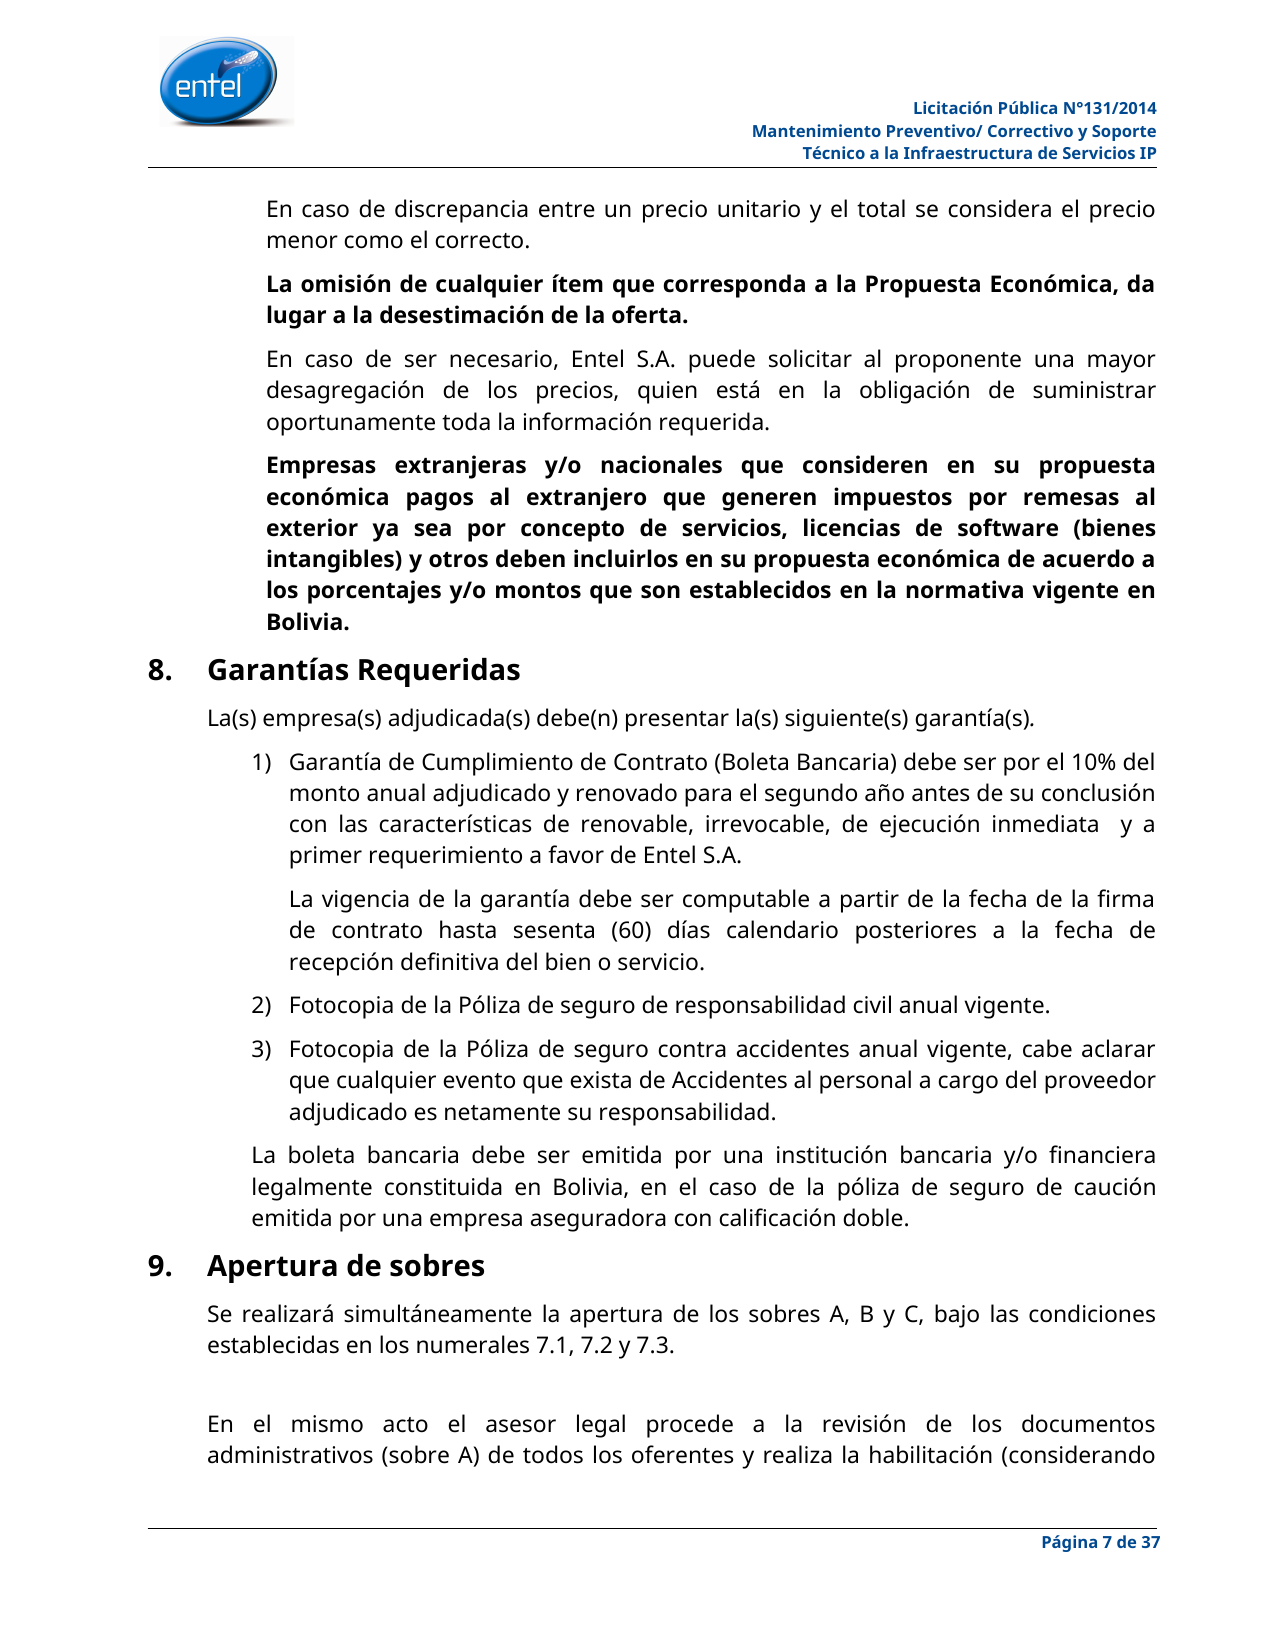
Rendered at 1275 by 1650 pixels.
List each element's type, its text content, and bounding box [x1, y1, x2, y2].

list Garantía de Cumplimiento de Contrato (Boleta Bancaria) debe ser por el 10% del monto anual adjudicado y renovado para el segundo año antes de su conclusión con las características de renovable, irrevocable, de ejecución inmediata y a primer requerimiento a favor de Entel S.A. [251, 745, 1157, 870]
text Se realizará simultáneamente la apertura de los sobres A, B y C, bajo las condiciones establecidas en los numerales 7.1, 7.2 y 7.3. [207, 1298, 1157, 1360]
text En caso de ser necesario, Entel S.A. puede solicitar al proponente una mayor desagregación de los precios, quien está en la obligación de suministrar oportunamente toda la información requerida. [266, 343, 1157, 437]
text La omisión de cualquier ítem que corresponda a la Propuesta Económica, da lugar a la desestimación de la oferta. [266, 268, 1157, 331]
list Apertura de sobres [148, 1245, 1157, 1285]
text La vigencia de la garantía debe ser computable a partir de la fecha de la firma de contrato hasta sesenta (60) días calendario posteriores a la fecha de recepción definitiva del bien o servicio. [289, 883, 1157, 977]
text La(s) empresa(s) adjudicada(s) debe(n) presentar la(s) siguiente(s) garantía(s). [207, 702, 1157, 733]
list Fotocopia de la Póliza de seguro contra accidentes anual vigente, cabe aclarar que cualquier evento que exista de Accidentes al personal a cargo del proveedor adjudicado es netamente su responsabilidad. [251, 1033, 1157, 1127]
list Garantías Requeridas [148, 649, 1157, 689]
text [207, 1408, 1157, 1470]
text En caso de discrepancia entre un precio unitario y el total se considera el precio menor como el correcto. [266, 193, 1157, 256]
list Fotocopia de la Póliza de seguro de responsabilidad civil anual vigente. [251, 989, 1157, 1020]
text Empresas extranjeras y/o nacionales que consideren en su propuesta económica pagos al extranjero que generen impuestos por remesas al exterior ya sea por concepto de servicios, licencias de software (bienes intangibles) y otros deben incluirlos en su propuesta económica de acuerdo a los porcentajes y/o montos que son establecidos en la normativa vigente en Bolivia. [266, 449, 1157, 637]
picture [159, 36, 295, 127]
text La boleta bancaria debe ser emitida por una institución bancaria y/o financiera legalmente constituida en Bolivia, en el caso de la póliza de seguro de caución emitida por una empresa aseguradora con calificación doble. [251, 1139, 1157, 1233]
